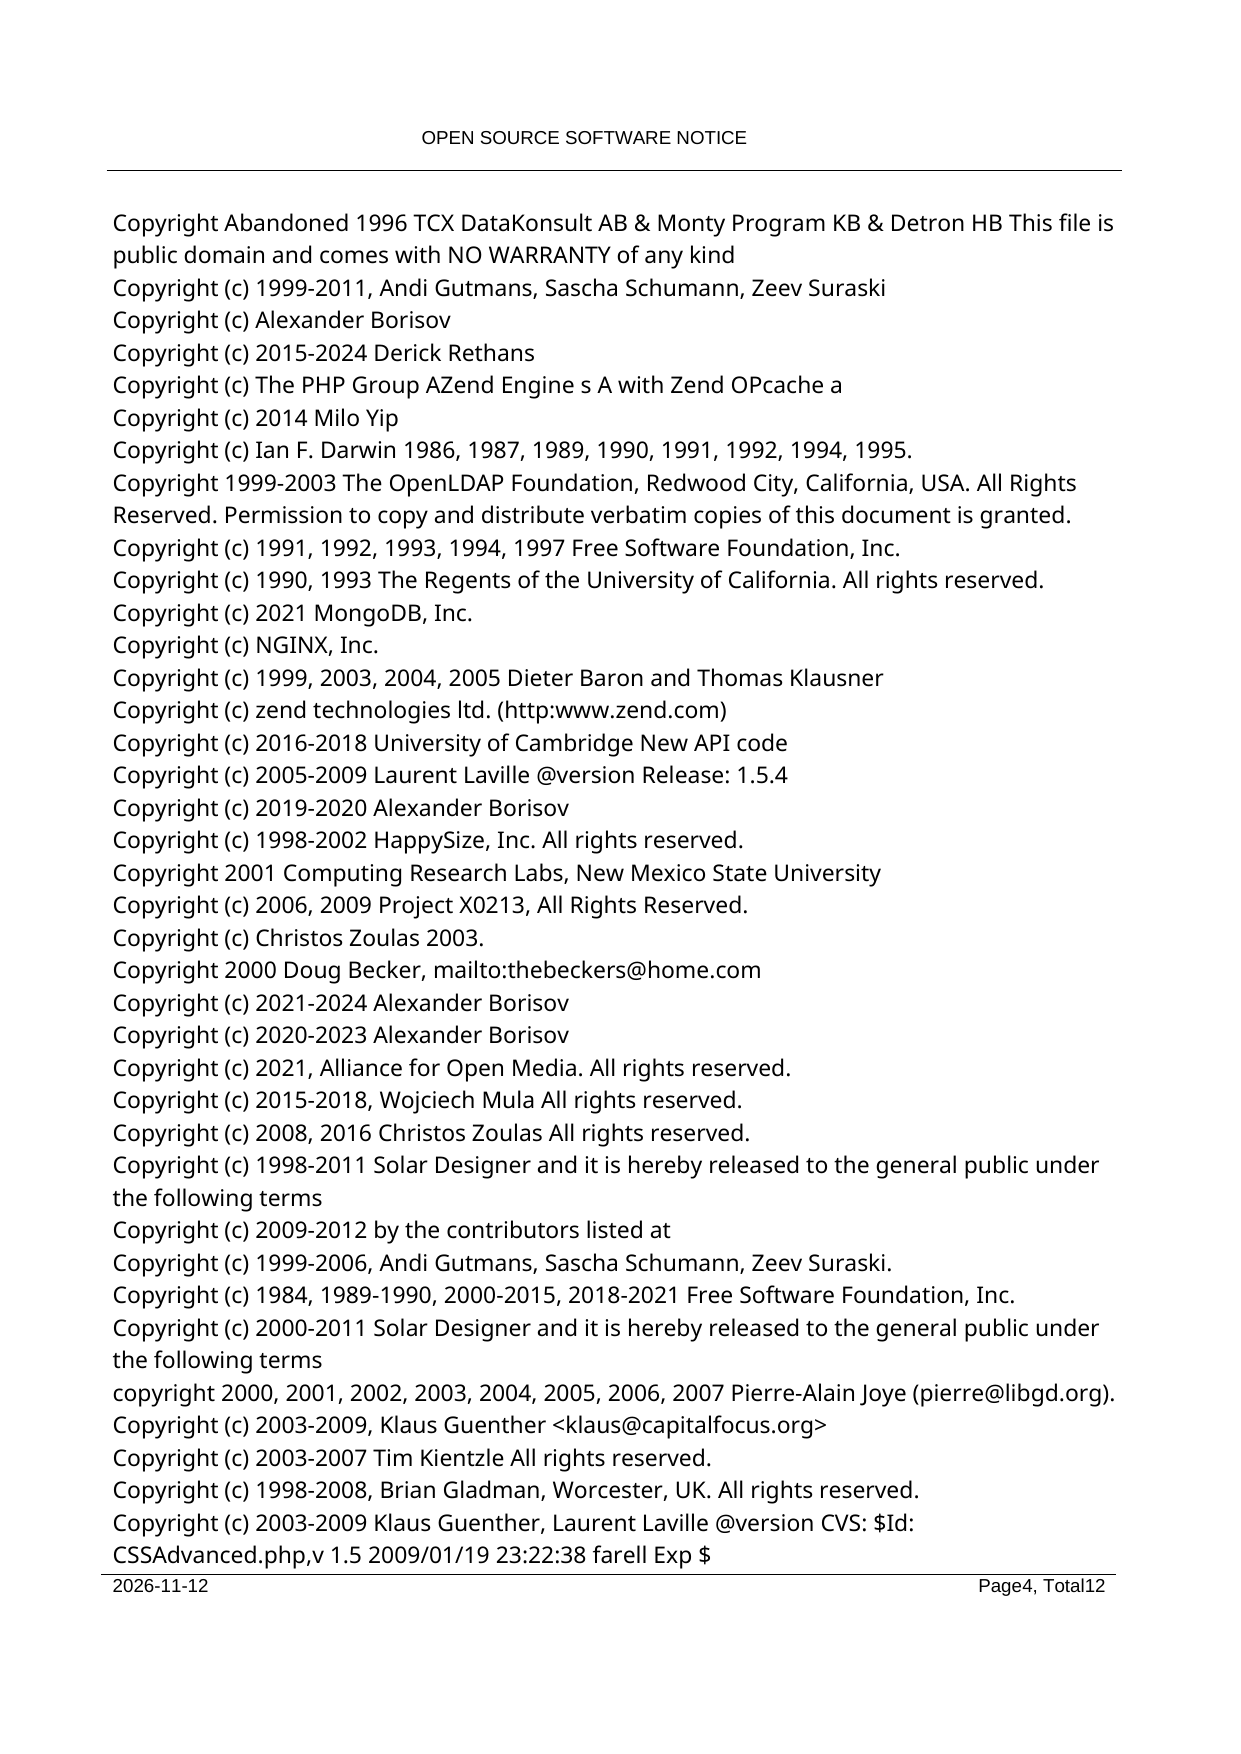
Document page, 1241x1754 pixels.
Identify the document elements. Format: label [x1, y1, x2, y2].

text [112, 206, 1128, 1571]
